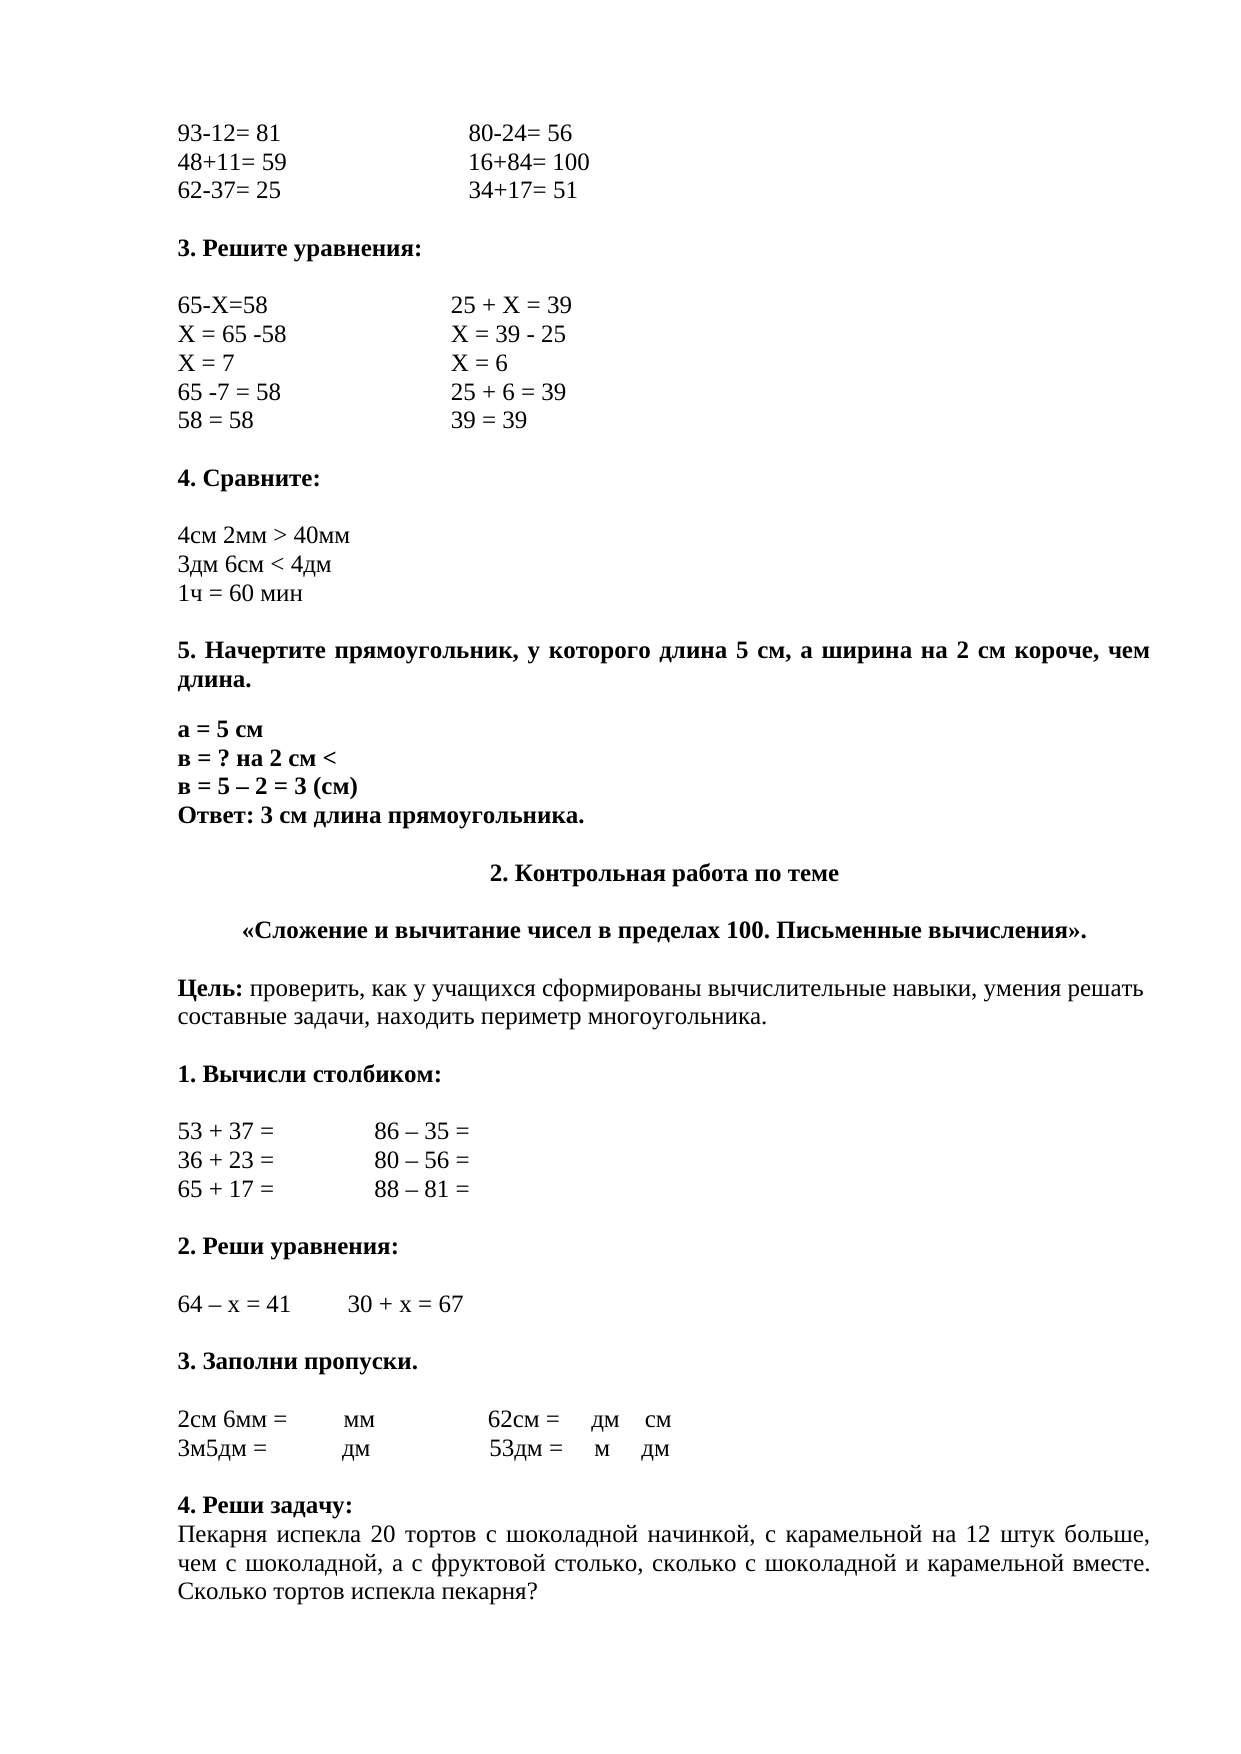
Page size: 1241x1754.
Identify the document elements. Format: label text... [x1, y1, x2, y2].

text Ответ: 3 см длина прямоугольника. [177, 800, 1152, 829]
text 3дм 6см < 4дм [177, 549, 1152, 578]
text 2. Контрольная работа по теме [177, 858, 1152, 886]
text 5. Начертите прямоугольник, у которого длина 5 см, а ширина на 2 см короче, чем длина. [177, 636, 1152, 693]
text 3. Решите уравнения: [177, 233, 1152, 262]
text 48+11= 59 16+84= 100 [177, 147, 1152, 176]
text 64 – х = 41 30 + х = 67 [177, 1289, 1152, 1318]
text в = ? на 2 см < [177, 743, 1152, 771]
text 2см 6мм = мм 62см = дм см [177, 1404, 1152, 1433]
text 65 -7 = 58 25 + 6 = 39 [177, 377, 1152, 406]
text Цель: проверить, как у учащихся сформированы вычислительные навыки, умения решать составные задачи, находить периметр многоугольника. [177, 973, 1152, 1030]
text Пекарня испекла 20 тортов с шоколадной начинкой, с карамельной на 12 штук больше, чем с шоколадной, а с фруктовой столько, сколько с шоколадной и карамельной вместе. Сколько тортов испекла пекарня? [177, 1519, 1152, 1605]
text 1. Вычисли столбиком: [177, 1059, 1152, 1088]
text 58 = 58 39 = 39 [177, 406, 1152, 434]
text 53 + 37 = 86 – 35 = [177, 1116, 1152, 1145]
text Х = 65 -58 Х = 39 - 25 [177, 319, 1152, 348]
text 4. Реши задачу: [177, 1490, 1152, 1519]
text 65 + 17 = 88 – 81 = [177, 1174, 1152, 1203]
text 65-Х=58 25 + Х = 39 [177, 291, 1152, 319]
text 36 + 23 = 80 – 56 = [177, 1145, 1152, 1174]
text а = 5 см [177, 714, 1152, 743]
text в = 5 – 2 = 3 (см) [177, 771, 1152, 800]
text Х = 7 Х = 6 [177, 348, 1152, 377]
text 62-37= 25 34+17= 51 [177, 176, 1152, 204]
text 4. Сравните: [177, 463, 1152, 492]
text 3. Заполни пропуски. [177, 1346, 1152, 1375]
text 2. Реши уравнения: [177, 1231, 1152, 1260]
text 93-12= 81 80-24= 56 [177, 118, 1152, 147]
text 3м5дм = дм 53дм = м дм [177, 1433, 1152, 1461]
text 1ч = 60 мин [177, 578, 1152, 607]
text «Сложение и вычитание чисел в пределах 100. Письменные вычисления». [177, 915, 1152, 944]
text 4см 2мм > 40мм [177, 521, 1152, 549]
